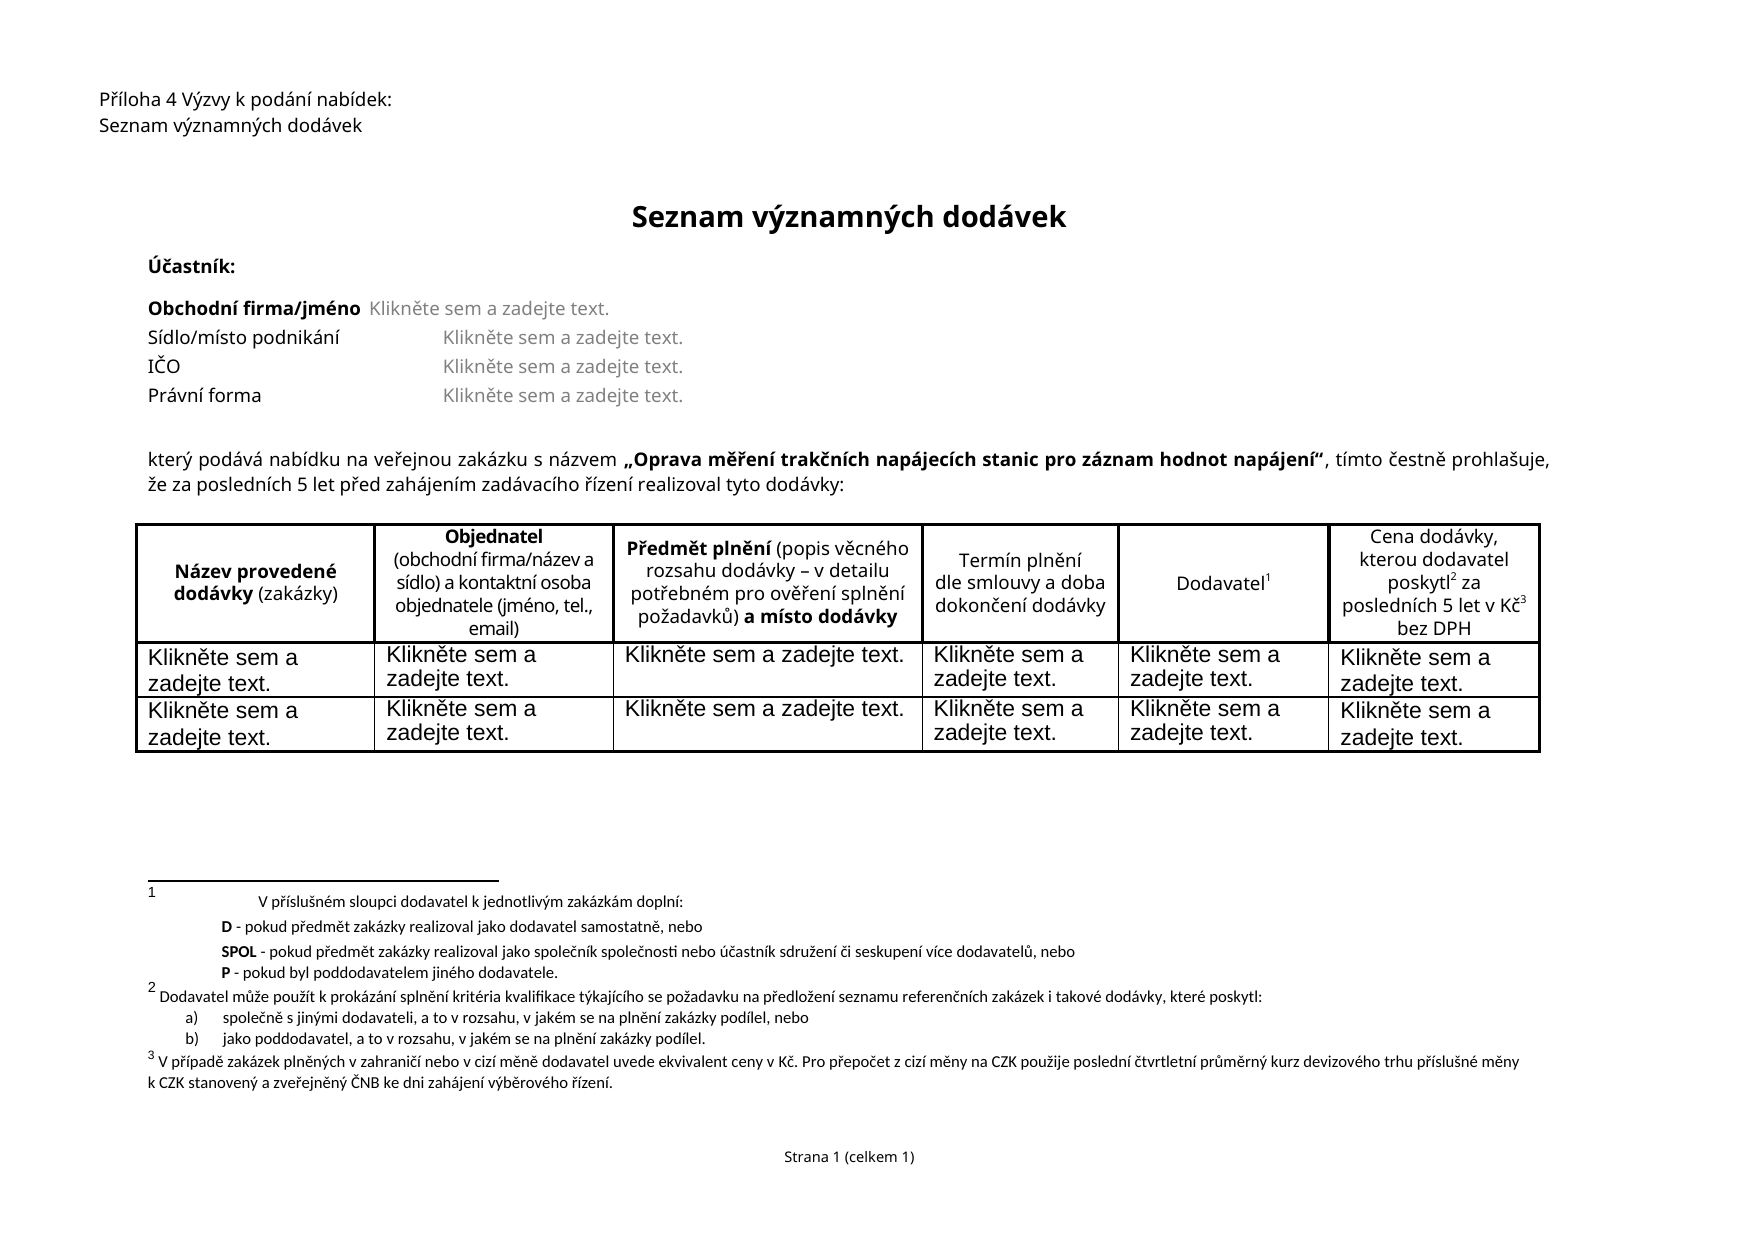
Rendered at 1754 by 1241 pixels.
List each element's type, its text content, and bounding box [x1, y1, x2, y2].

text Právní forma [148, 379, 1551, 408]
text který podává nabídku na veřejnou zakázku s názvem „Oprava měření trakčních napájecích stanic pro záznam hodnot napájení“, tímto čestně prohlašuje, že za posledních 5 let před zahájením zadávacího řízení realizoval tyto dodávky: [148, 446, 1551, 497]
title Seznam významných dodávek [148, 196, 1551, 236]
table_header Cena dodávky, kterou dodavatel poskytl za posledních 5 let v Kč bez DPH [1331, 526, 1538, 641]
text Účastník: [148, 249, 1551, 279]
table_header Předmět plnění (popis věcného rozsahu dodávky – v detailu potřebném pro ověření splnění požadavků) a místo dodávky [615, 526, 921, 641]
table_header Název provedené dodávky (zakázky) [138, 526, 373, 641]
text IČO [148, 350, 1551, 379]
table_header Dodavatel [1120, 526, 1327, 641]
table_header Objednatel (obchodní firma/název a sídlo) a kontaktní osoba objednatele (jméno, tel., email) [376, 526, 612, 641]
text Sídlo/místo podnikání [148, 321, 1551, 350]
text Obchodní firma/jméno [148, 292, 1551, 321]
table_header Termín plnění dle smlouvy a doba dokončení dodávky [924, 526, 1117, 641]
